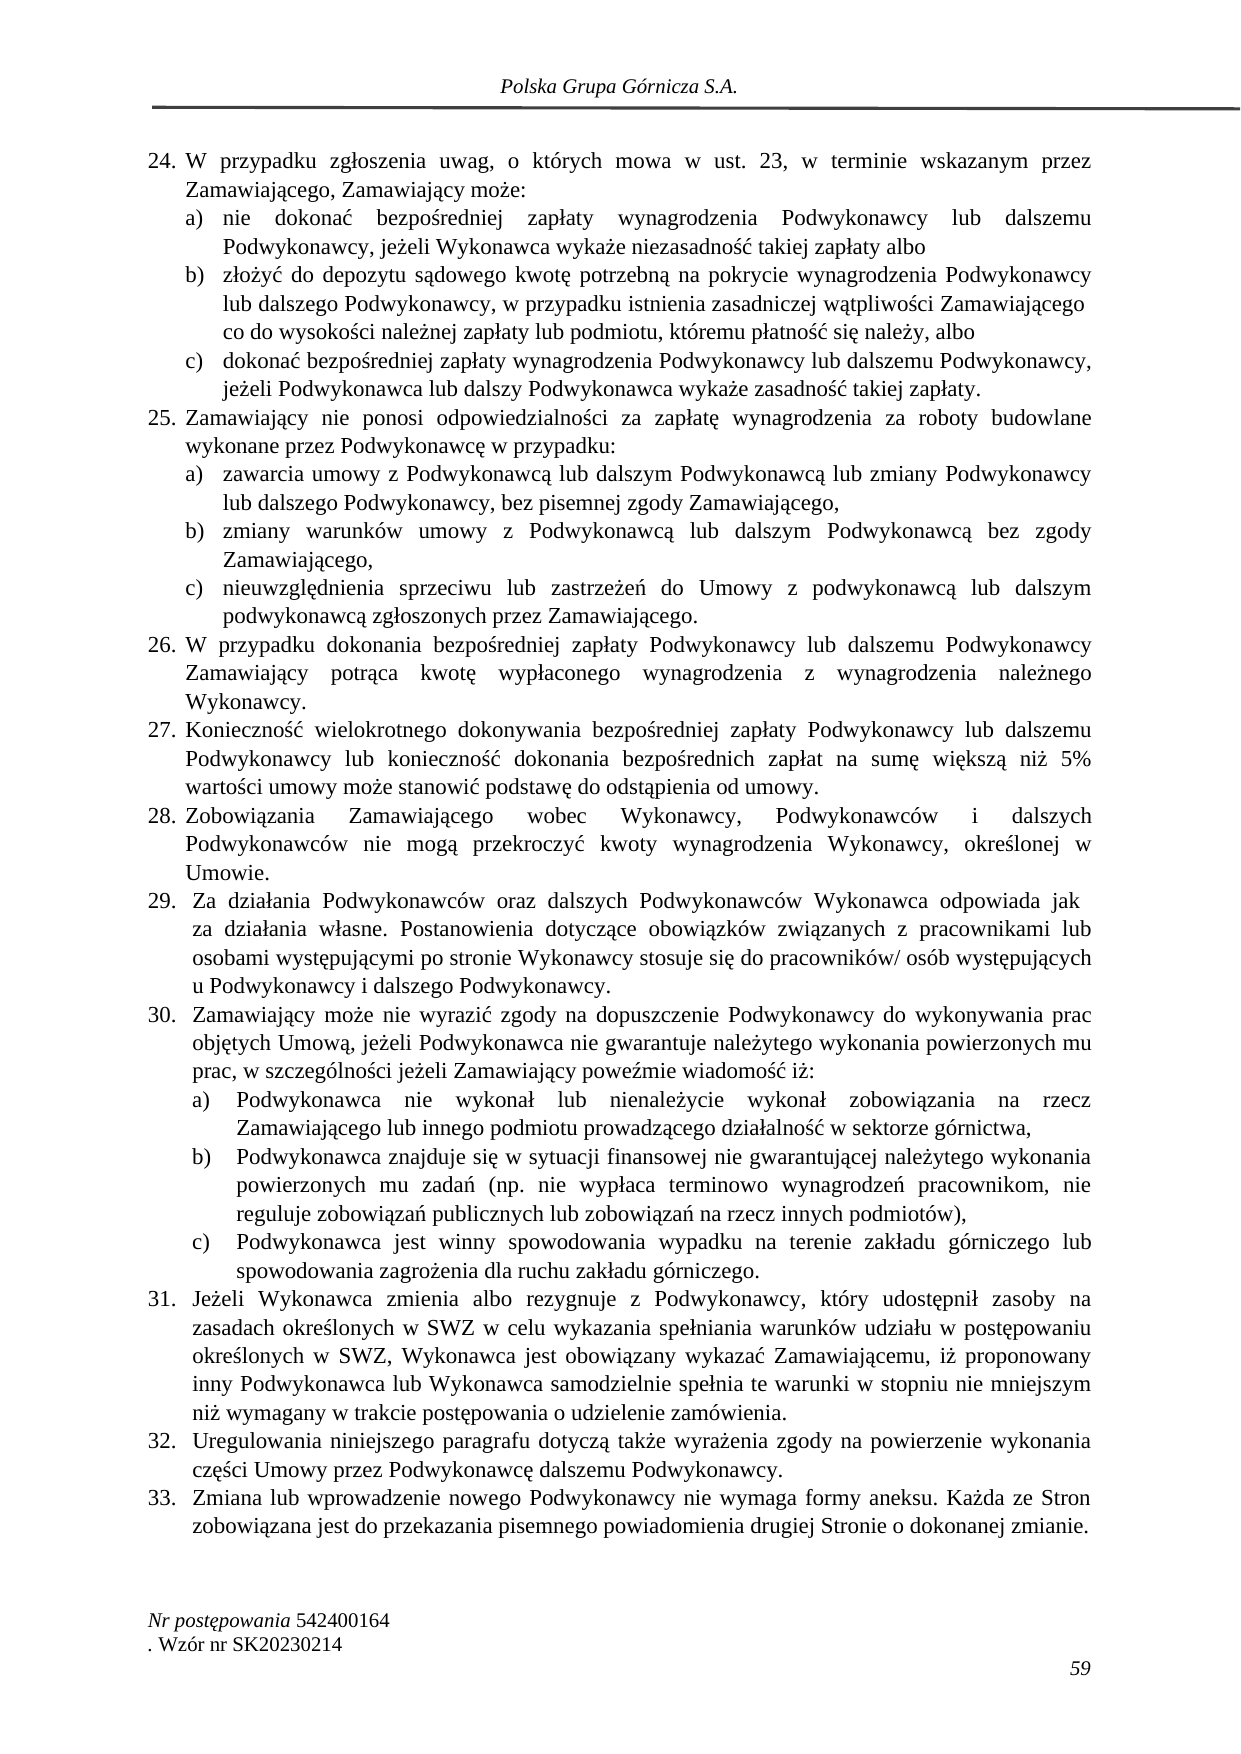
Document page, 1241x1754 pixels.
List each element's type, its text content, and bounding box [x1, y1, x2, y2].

list Uregulowania niniejszego paragrafu dotyczą także wyrażenia zgody na powierzenie wykonania części Umowy przez Podwykonawcę dalszemu Podwykonawcy. [148, 1427, 1093, 1482]
list W przypadku dokonania bezpośredniej zapłaty Podwykonawcy lub dalszemu Podwykonawcy Zamawiający potrąca kwotę wypłaconego wynagrodzenia z wynagrodzenia należnego Wykonawcy. [148, 631, 1093, 714]
list nieuwzględnienia sprzeciwu lub zastrzeżeń do Umowy z podwykonawcą lub dalszym podwykonawcą zgłoszonych przez Zamawiającego. [185, 574, 1093, 629]
list złożyć do depozytu sądowego kwotę potrzebną na pokrycie wynagrodzenia Podwykonawcy lub dalszego Podwykonawcy, w przypadku istnienia zasadniczej wątpliwości Zamawiającego co do wysokości należnej zapłaty lub podmiotu, któremu płatność się należy, albo [185, 261, 1093, 344]
list zmiany warunków umowy z Podwykonawcą lub dalszym Podwykonawcą bez zgody Zamawiającego, [185, 517, 1093, 572]
list Konieczność wielokrotnego dokonywania bezpośredniej zapłaty Podwykonawcy lub dalszemu Podwykonawcy lub konieczność dokonania bezpośrednich zapłat na sumę większą niż 5% wartości umowy może stanowić podstawę do odstąpienia od umowy. [148, 716, 1093, 799]
list W przypadku zgłoszenia uwag, o których mowa w ust. 23, w terminie wskazanym przez Zamawiającego, Zamawiający może: [148, 148, 1093, 202]
list Zamawiający nie ponosi odpowiedzialności za zapłatę wynagrodzenia za roboty budowlane wykonane przez Podwykonawcę w przypadku: [148, 403, 1093, 458]
list Zmiana lub wprowadzenie nowego Podwykonawcy nie wymaga formy aneksu. Każda ze Stron zobowiązana jest do przekazania pisemnego powiadomienia drugiej Stronie o dokonanej zmianie. [148, 1484, 1093, 1539]
list nie dokonać bezpośredniej zapłaty wynagrodzenia Podwykonawcy lub dalszemu Podwykonawcy, jeżeli Wykonawca wykaże niezasadność takiej zapłaty albo [185, 204, 1093, 259]
list Podwykonawca znajduje się w sytuacji finansowej nie gwarantującej należytego wykonania powierzonych mu zadań (np. nie wypłaca terminowo wynagrodzeń pracownikom, nie reguluje zobowiązań publicznych lub zobowiązań na rzecz innych podmiotów), [192, 1143, 1093, 1226]
list Zobowiązania Zamawiającego wobec Wykonawcy, Podwykonawców i dalszych Podwykonawców nie mogą przekroczyć kwoty wynagrodzenia Wykonawcy, określonej w Umowie. [148, 802, 1093, 885]
list Zamawiający może nie wyrazić zgody na dopuszczenie Podwykonawcy do wykonywania prac objętych Umową, jeżeli Podwykonawca nie gwarantuje należytego wykonania powierzonych mu prac, w szczególności jeżeli Zamawiający poweźmie wiadomość iż: [148, 1001, 1093, 1084]
list Podwykonawca nie wykonał lub nienależycie wykonał zobowiązania na rzecz Zamawiającego lub innego podmiotu prowadzącego działalność w sektorze górnictwa, [192, 1086, 1093, 1141]
list zawarcia umowy z Podwykonawcą lub dalszym Podwykonawcą lub zmiany Podwykonawcy lub dalszego Podwykonawcy, bez pisemnej zgody Zamawiającego, [185, 460, 1093, 515]
list dokonać bezpośredniej zapłaty wynagrodzenia Podwykonawcy lub dalszemu Podwykonawcy, jeżeli Podwykonawca lub dalszy Podwykonawca wykaże zasadność takiej zapłaty. [185, 347, 1093, 401]
list Jeżeli Wykonawca zmienia albo rezygnuje z Podwykonawcy, który udostępnił zasoby na zasadach określonych w SWZ w celu wykazania spełniania warunków udziału w postępowaniu określonych w SWZ, Wykonawca jest obowiązany wykazać Zamawiającemu, iż proponowany inny Podwykonawca lub Wykonawca samodzielnie spełnia te warunki w stopniu nie mniejszym niż wymagany w trakcie postępowania o udzielenie zamówienia. [148, 1285, 1093, 1425]
list Za działania Podwykonawców oraz dalszych Podwykonawców Wykonawca odpowiada jak za działania własne. Postanowienia dotyczące obowiązków związanych z pracownikami lub osobami występującymi po stronie Wykonawcy stosuje się do pracowników/ osób występujących u Podwykonawcy i dalszego Podwykonawcy. [148, 887, 1093, 999]
list Podwykonawca jest winny spowodowania wypadku na terenie zakładu górniczego lub spowodowania zagrożenia dla ruchu zakładu górniczego. [192, 1228, 1093, 1283]
